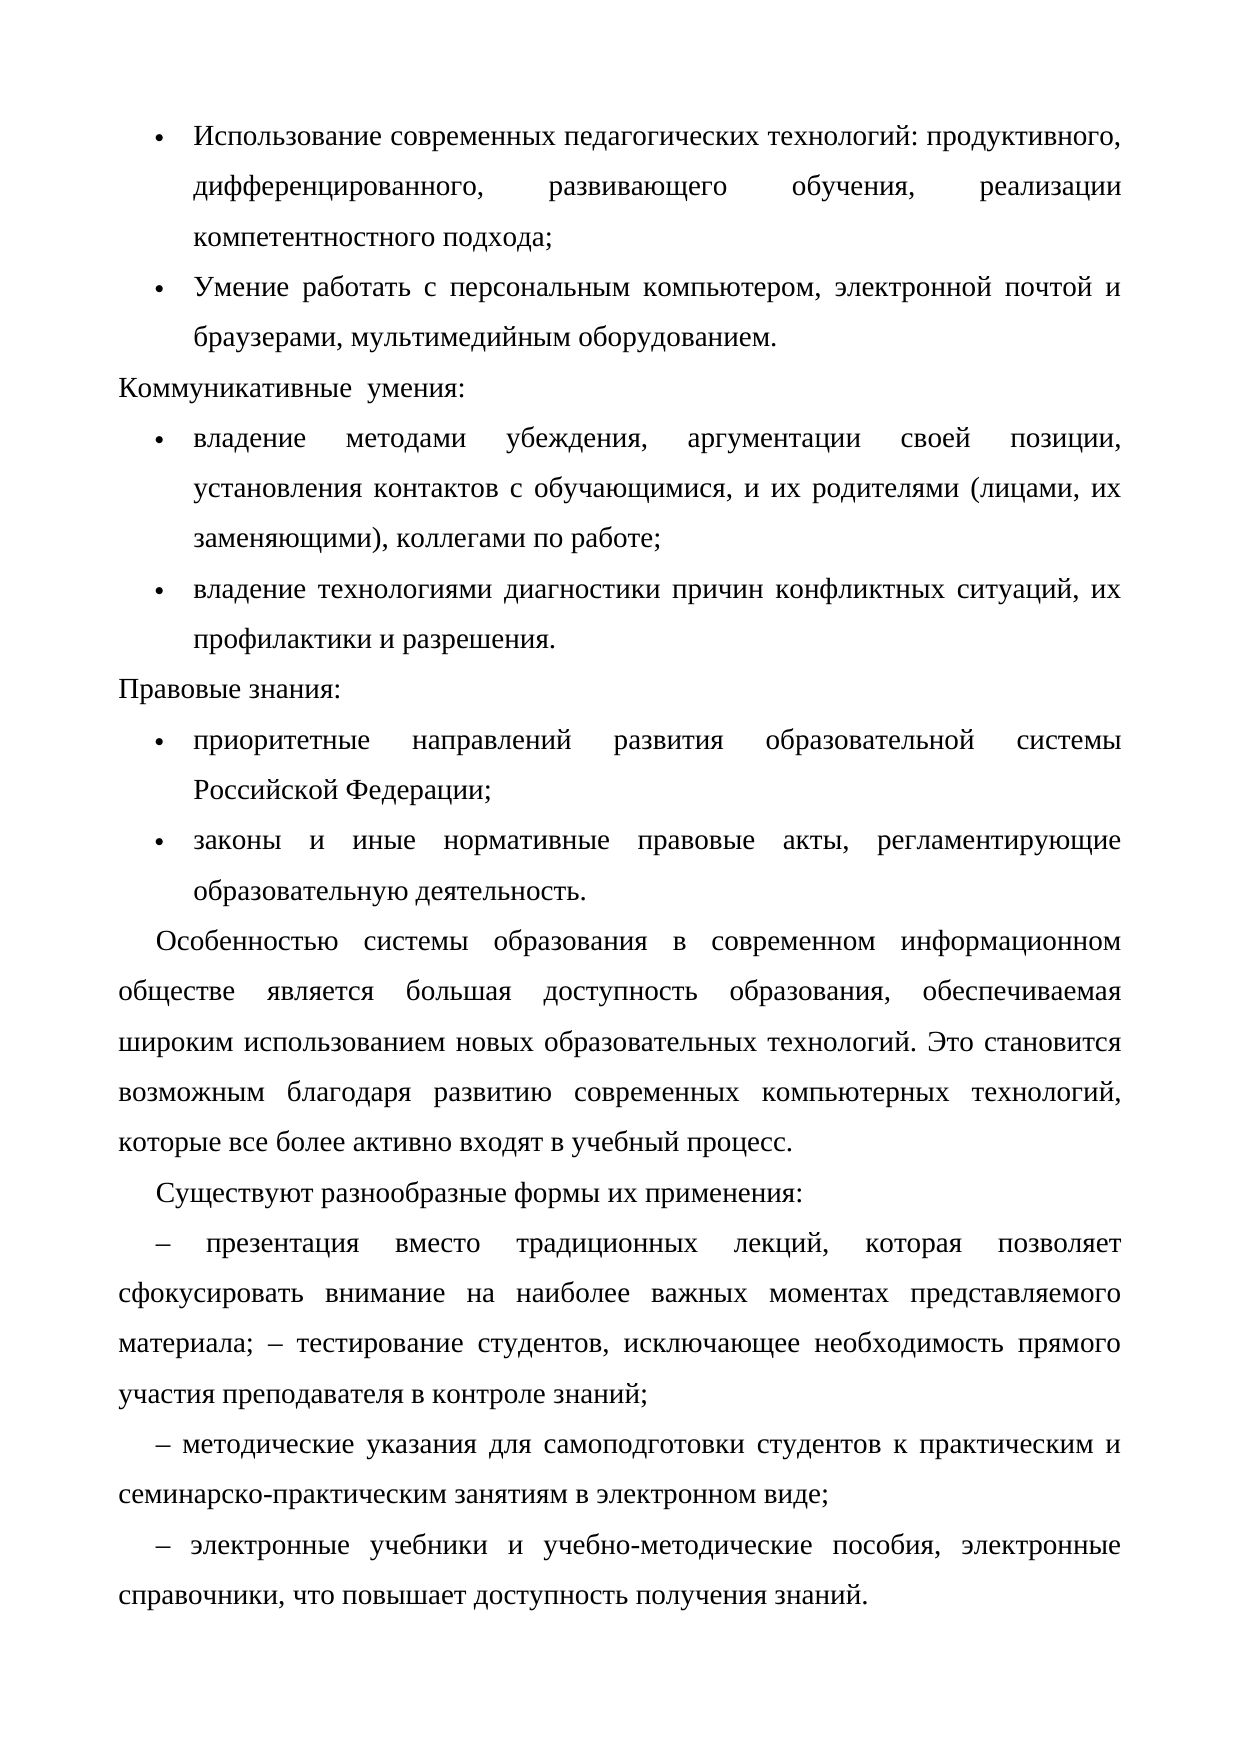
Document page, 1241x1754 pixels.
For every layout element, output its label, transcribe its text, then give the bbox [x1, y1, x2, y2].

text – электронные учебники и учебно-методические пособия, электронные справочники, что повышает доступность получения знаний. [118, 1527, 1122, 1611]
text – методические указания для самоподготовки студентов к практическим и семинарско-практическим занятиям в электронном виде; [118, 1426, 1122, 1510]
list владение технологиями диагностики причин конфликтных ситуаций, их профилактики и разрешения. [156, 571, 1122, 655]
text Коммуникативные умения: [118, 370, 1122, 403]
text Особенностью системы образования в современном информационном обществе является большая доступность образования, обеспечиваемая широким использованием новых образовательных технологий. Это становится возможным благодаря развитию современных компьютерных технологий, которые все более активно входят в учебный процесс. [118, 923, 1122, 1158]
list владение методами убеждения, аргументации своей позиции, установления контактов с обучающимися, и их родителями (лицами, их заменяющими), коллегами по работе; [156, 420, 1122, 554]
list законы и иные нормативные правовые акты, регламентирующие образовательную деятельность. [156, 822, 1122, 906]
list приоритетные направлений развития образовательной системы Российской Федерации; [156, 722, 1122, 806]
list Использование современных педагогических технологий: продуктивного, дифференцированного, развивающего обучения, реализации компетентностного подхода; [156, 118, 1122, 252]
text – презентация вместо традиционных лекций, которая позволяет сфокусировать внимание на наиболее важных моментах представляемого материала; – тестирование студентов, исключающее необходимость прямого участия преподавателя в контроле знаний; [118, 1225, 1122, 1409]
text Существуют разнообразные формы их применения: [118, 1175, 1122, 1208]
text Правовые знания: [118, 672, 1122, 705]
list Умение работать с персональным компьютером, электронной почтой и браузерами, мультимедийным оборудованием. [156, 269, 1122, 353]
